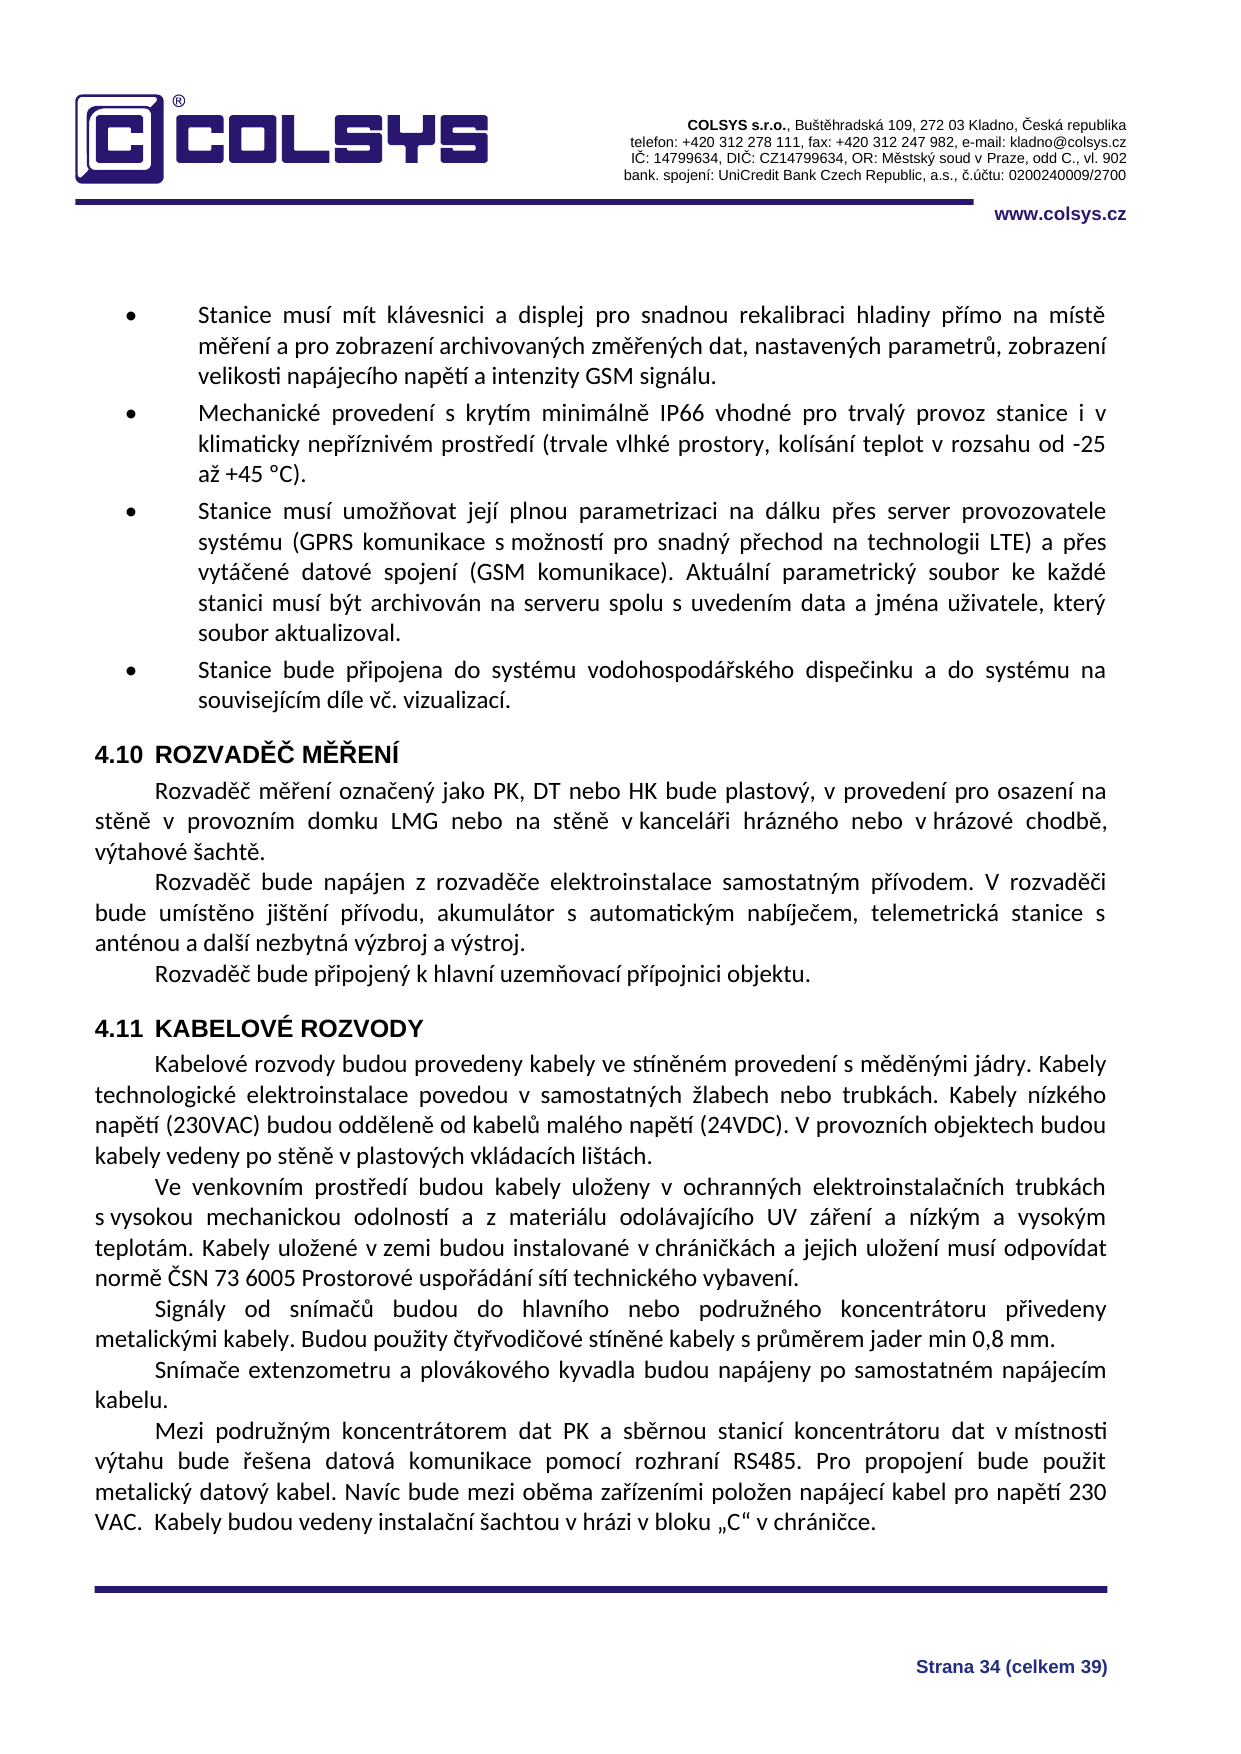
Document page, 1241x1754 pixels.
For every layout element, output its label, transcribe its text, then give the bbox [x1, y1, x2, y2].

text Signály od snímačů budou do hlavního nebo podružného koncentrátoru přivedeny metalickými kabely. Budou použity čtyřvodičové stíněné kabely s průměrem jader min 0,8 mm. [94, 1293, 1107, 1354]
text Rozvaděč bude připojený k hlavní uzemňovací přípojnici objektu. [94, 958, 1107, 989]
list Stanice musí mít klávesnici a displej pro snadnou rekalibraci hladiny přímo na místě měření a pro zobrazení archivovaných změřených dat, nastavených parametrů, zobrazení velikosti napájecího napětí a intenzity GSM signálu. [124, 299, 1107, 391]
text Snímače extenzometru a plovákového kyvadla budou napájeny po samostatném napájecím kabelu. [94, 1354, 1107, 1415]
list Stanice bude připojena do systému vodohospodářského dispečinku a do systému na souvisejícím díle vč. vizualizací. [124, 654, 1107, 715]
text Mezi podružným koncentrátorem dat PK a sběrnou stanicí koncentrátoru dat v místnosti výtahu bude řešena datová komunikace pomocí rozhraní RS485. Pro propojení bude použit metalický datový kabel. Navíc bude mezi oběma zařízeními položen napájecí kabel pro napětí 230 VAC. Kabely budou vedeny instalační šachtou v hrázi v bloku „C“ v chráničce. [94, 1415, 1107, 1537]
text Rozvaděč měření [94, 740, 1107, 769]
text Rozvaděč měření označený jako PK, DT nebo HK bude plastový, v provedení pro osazení na stěně v provozním domku LMG nebo na stěně v kanceláři hrázného nebo v hrázové chodbě, výtahové šachtě. [94, 775, 1107, 867]
list Stanice musí umožňovat její plnou parametrizaci na dálku přes server provozovatele systému (GPRS komunikace s možností pro snadný přechod na technologii LTE) a přes vytáčené datové spojení (GSM komunikace). Aktuální parametrický soubor ke každé stanici musí být archivován na serveru spolu s uvedením data a jména uživatele, který soubor aktualizoval. [124, 495, 1107, 648]
list Mechanické provedení s krytím minimálně IP66 vhodné pro trvalý provoz stanice i v klimaticky nepříznivém prostředí (trvale vlhké prostory, kolísání teplot v rozsahu od -25 až +45 ºC). [124, 397, 1107, 489]
text Kabelové rozvody budou provedeny kabely ve stíněném provedení s měděnými jádry. Kabely technologické elektroinstalace povedou v samostatných žlabech nebo trubkách. Kabely nízkého napětí (230VAC) budou odděleně od kabelů malého napětí (24VDC). V provozních objektech budou kabely vedeny po stěně v plastových vkládacích lištách. [94, 1049, 1107, 1171]
text Ve venkovním prostředí budou kabely uloženy v ochranných elektroinstalačních trubkách s vysokou mechanickou odolností a z materiálu odolávajícího UV záření a nízkým a vysokým teplotám. Kabely uložené v zemi budou instalované v chráničkách a jejich uložení musí odpovídat normě ČSN 73 6005 Prostorové uspořádání sítí technického vybavení. [94, 1171, 1107, 1293]
text Kabelové rozvody [94, 1014, 1107, 1042]
text Rozvaděč bude napájen z rozvaděče elektroinstalace samostatným přívodem. V rozvaděči bude umístěno jištění přívodu, akumulátor s automatickým nabíječem, telemetrická stanice s anténou a další nezbytná výzbroj a výstroj. [94, 867, 1107, 958]
